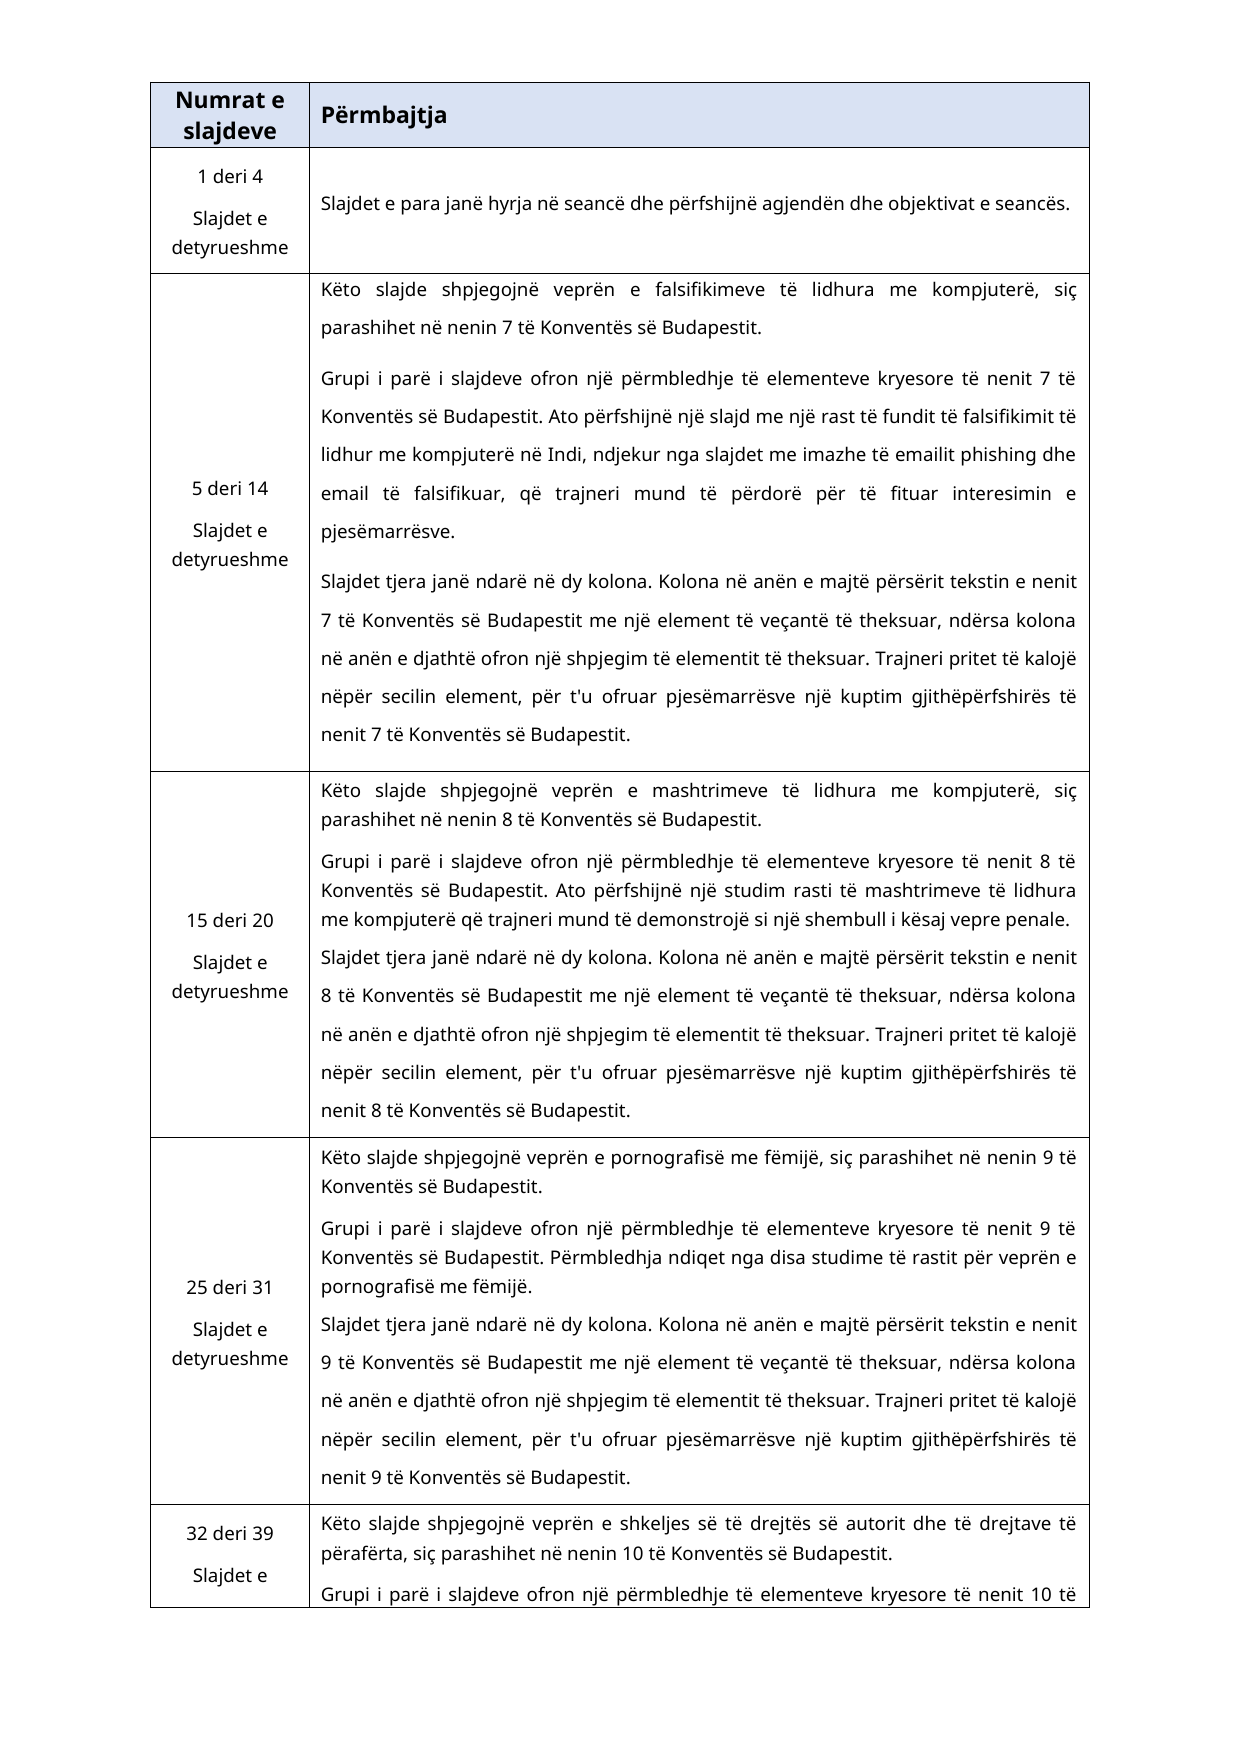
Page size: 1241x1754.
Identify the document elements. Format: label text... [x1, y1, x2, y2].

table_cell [310, 1505, 1089, 1607]
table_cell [151, 1505, 309, 1607]
table_cell 5 deri 14 Slajdet e detyrueshme [151, 274, 309, 771]
table_cell Këto slajde shpjegojnë veprën e mashtrimeve të lidhura me kompjuterë, siç parashihet në nenin 8 të Konventës së Budapestit. Grupi i parë i slajdeve ofron një përmbledhje të elementeve kryesore të nenit 8 të Konventës së Budapestit. Ato përfshijnë një studim rasti të mashtrimeve të lidhura me kompjuterë që trajneri mund të demonstrojë si një shembull i kësaj vepre penale. Slajdet tjera janë ndarë në dy kolona. Kolona në anën e majtë përsërit tekstin e nenit 8 të Konventës së Budapestit me një element të veçantë të theksuar, ndërsa kolona në anën e djathtë ofron një shpjegim të elementit të theksuar. Trajneri pritet të kalojë nëpër secilin element, për t'u ofruar pjesëmarrësve një kuptim gjithëpërfshirës të nenit 8 të Konventës së Budapestit. [310, 772, 1089, 1137]
table_cell Slajdet e para janë hyrja në seancë dhe përfshijnë agjendën dhe objektivat e seancës. [310, 148, 1089, 273]
table_cell 25 deri 31 Slajdet e detyrueshme [151, 1138, 309, 1504]
table_cell 1 deri 4 Slajdet e detyrueshme [151, 148, 309, 273]
table_cell Këto slajde shpjegojnë veprën e falsifikimeve të lidhura me kompjuterë, siç parashihet në nenin 7 të Konventës së Budapestit. Grupi i parë i slajdeve ofron një përmbledhje të elementeve kryesore të nenit 7 të Konventës së Budapestit. Ato përfshijnë një slajd me një rast të fundit të falsifikimit të lidhur me kompjuterë në Indi, ndjekur nga slajdet me imazhe të emailit phishing dhe email të falsifikuar, që trajneri mund të përdorë për të fituar interesimin e pjesëmarrësve. Slajdet tjera janë ndarë në dy kolona. Kolona në anën e majtë përsërit tekstin e nenit 7 të Konventës së Budapestit me një element të veçantë të theksuar, ndërsa kolona në anën e djathtë ofron një shpjegim të elementit të theksuar. Trajneri pritet të kalojë nëpër secilin element, për t'u ofruar pjesëmarrësve një kuptim gjithëpërfshirës të nenit 7 të Konventës së Budapestit. [310, 274, 1089, 771]
table_cell Këto slajde shpjegojnë veprën e pornografisë me fëmijë, siç parashihet në nenin 9 të Konventës së Budapestit. Grupi i parë i slajdeve ofron një përmbledhje të elementeve kryesore të nenit 9 të Konventës së Budapestit. Përmbledhja ndiqet nga disa studime të rastit për veprën e pornografisë me fëmijë. Slajdet tjera janë ndarë në dy kolona. Kolona në anën e majtë përsërit tekstin e nenit 9 të Konventës së Budapestit me një element të veçantë të theksuar, ndërsa kolona në anën e djathtë ofron një shpjegim të elementit të theksuar. Trajneri pritet të kalojë nëpër secilin element, për t'u ofruar pjesëmarrësve një kuptim gjithëpërfshirës të nenit 9 të Konventës së Budapestit. [310, 1138, 1089, 1504]
table_cell 15 deri 20 Slajdet e detyrueshme [151, 772, 309, 1137]
table_cell Përmbajtja [310, 83, 1089, 147]
table_cell Numrat e slajdeve [151, 83, 309, 147]
